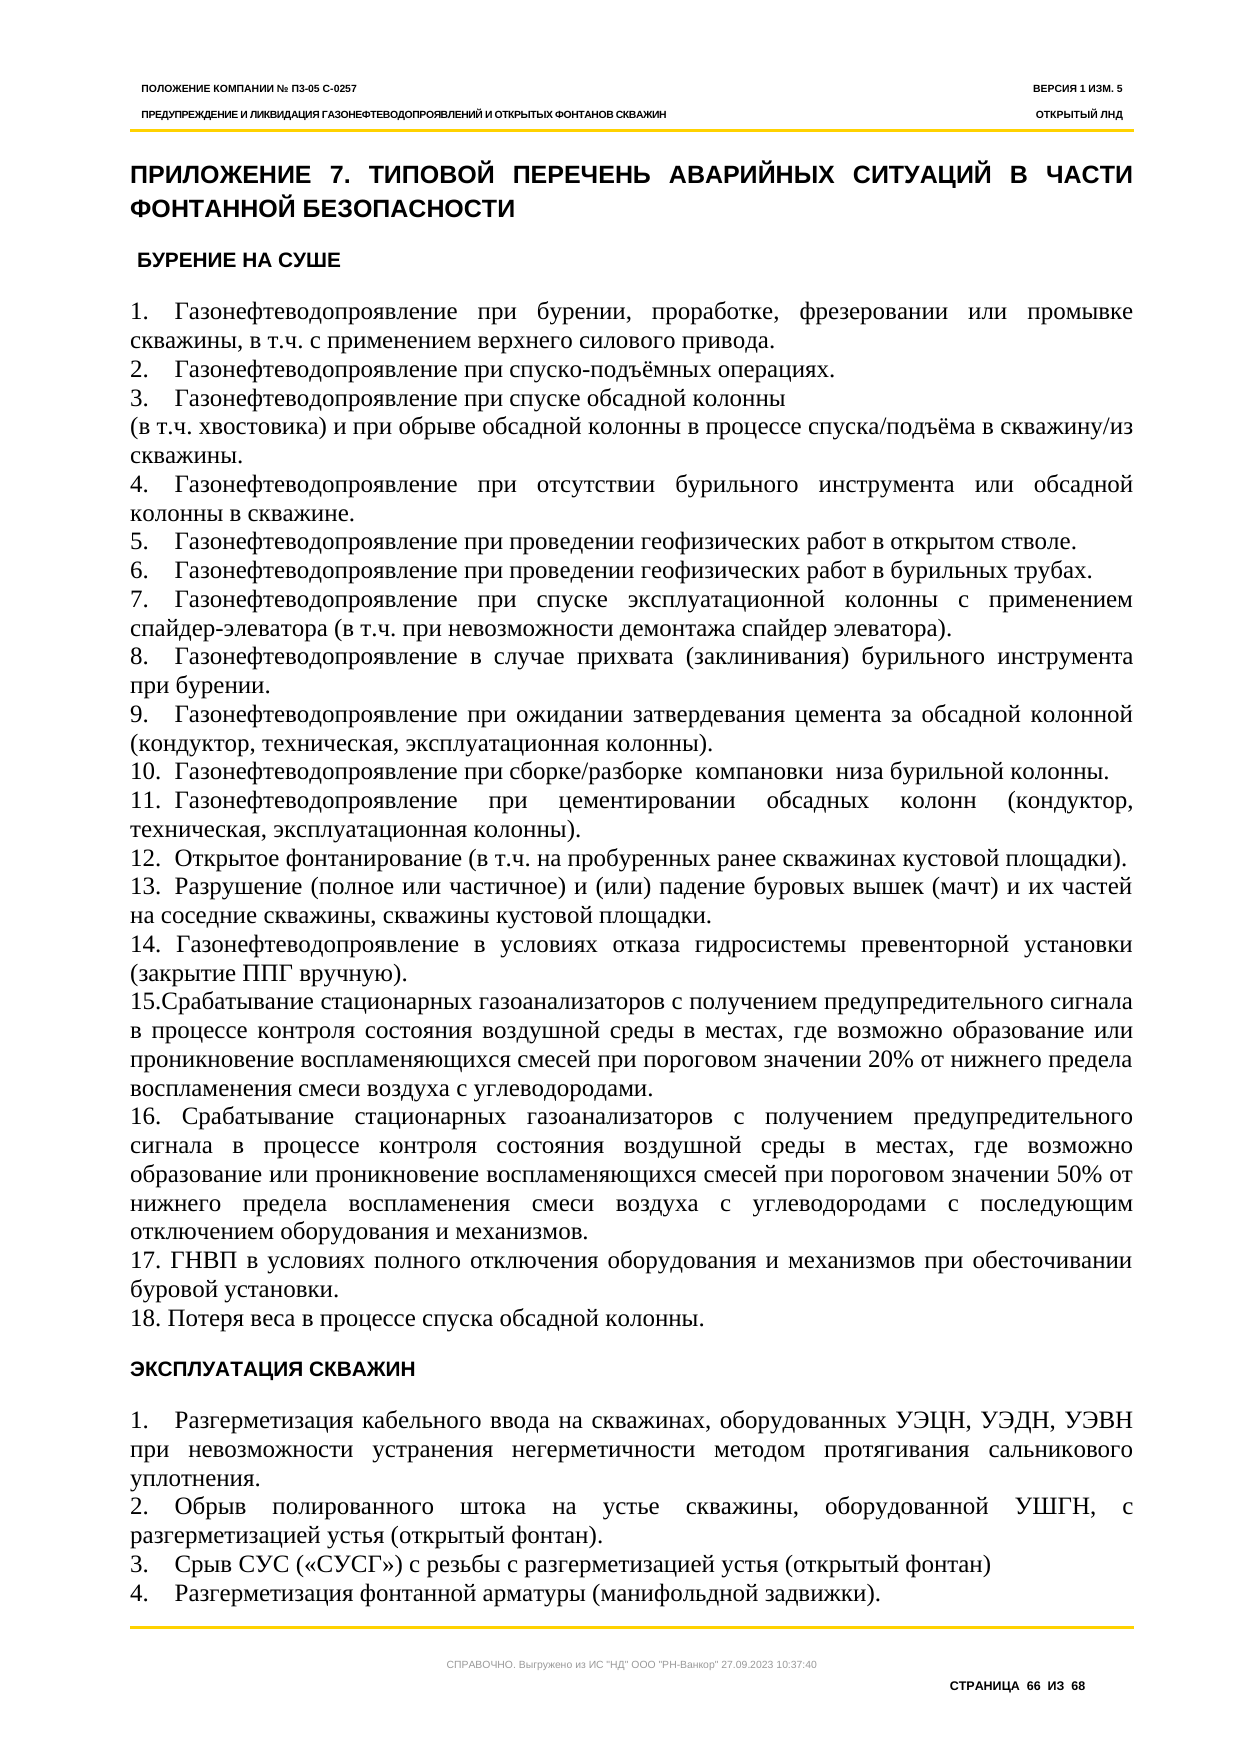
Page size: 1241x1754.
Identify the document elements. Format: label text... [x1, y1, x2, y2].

text 1. Разгерметизация кабельного ввода на скважинах, оборудованных УЭЦН, УЭДН, УЭВН при невозможности устранения негерметичности методом протягивания сальникового уплотнения. [130, 1405, 1134, 1491]
text ЭКСПЛУАТАЦИЯ СКВАЖИН [130, 1357, 1134, 1381]
text 15.Срабатывание стационарных газоанализаторов с получением предупредительного сигнала в процессе контроля состояния воздушной среды в местах, где возможно образование или проникновение воспламеняющихся смесей при пороговом значении 20% от нижнего предела воспламенения смеси воздуха с углеводородами. [130, 986, 1134, 1101]
text 2. Обрыв полированного штока на устье скважины, оборудованной УШГН, с разгерметизацией устья (открытый фонтан). [130, 1491, 1134, 1549]
text 9. Газонефтеводопроявление при ожидании затвердевания цемента за обсадной колонной (кондуктор, техническая, эксплуатационная колонны). [130, 699, 1134, 756]
text 2. Газонефтеводопроявление при спуско-подъёмных операциях. [130, 354, 1134, 383]
text ПРИЛОЖЕНИЕ 7. ТИПОВОЙ ПЕРЕЧЕНЬ АВАРИЙНЫХ СИТУАЦИЙ В ЧАСТИ ФОНТАННОЙ БЕЗОПАСНОСТИ [130, 161, 1134, 222]
text 16. Срабатывание стационарных газоанализаторов с получением предупредительного сигнала в процессе контроля состояния воздушной среды в местах, где возможно образование или проникновение воспламеняющихся смесей при пороговом значении 50% от нижнего предела воспламенения смеси воздуха с углеводородами с последующим отключением оборудования и механизмов. [130, 1101, 1134, 1245]
text 14. Газонефтеводопроявление в условиях отказа гидросистемы превенторной установки (закрытие ППГ вручную). [130, 929, 1134, 986]
text 10. Газонефтеводопроявление при сборке/разборке компановки низа бурильной колонны. [130, 756, 1134, 785]
text 3. Срыв СУС («СУСГ») с резьбы с разгерметизацией устья (открытый фонтан) [130, 1549, 1134, 1578]
text 3. Газонефтеводопроявление при спуске обсадной колонны [130, 383, 1134, 411]
text (в т.ч. хвостовика) и при обрыве обсадной колонны в процессе спуска/подъёма в скважину/из скважины. [130, 411, 1134, 469]
text 13. Разрушение (полное или частичное) и (или) падение буровых вышек (мачт) и их частей на соседние скважины, скважины кустовой площадки. [130, 871, 1134, 929]
text 8. Газонефтеводопроявление в случае прихвата (заклинивания) бурильного инструмента при бурении. [130, 641, 1134, 699]
text 17. ГНВП в условиях полного отключения оборудования и механизмов при обесточивании буровой установки. [130, 1245, 1134, 1303]
text 12. Открытое фонтанирование (в т.ч. на пробуренных ранее скважинах кустовой площадки). [130, 843, 1134, 871]
text 6. Газонефтеводопроявление при проведении геофизических работ в бурильных трубах. [130, 555, 1134, 584]
text 7. Газонефтеводопроявление при спуске эксплуатационной колонны с применением спайдер-элеватора (в т.ч. при невозможности демонтажа спайдер элеватора). [130, 584, 1134, 641]
text 1. Газонефтеводопроявление при бурении, проработке, фрезеровании или промывке скважины, в т.ч. с применением верхнего силового привода. [130, 296, 1134, 354]
text 5. Газонефтеводопроявление при проведении геофизических работ в открытом стволе. [130, 526, 1134, 555]
text 11. Газонефтеводопроявление при цементировании обсадных колонн (кондуктор, техническая, эксплуатационная колонны). [130, 785, 1134, 843]
text 4. Газонефтеводопроявление при отсутствии бурильного инструмента или обсадной колонны в скважине. [130, 469, 1134, 526]
text 4. Разгерметизация фонтанной арматуры (манифольдной задвижки). [130, 1578, 1134, 1606]
text 18. Потеря веса в процессе спуска обсадной колонны. [130, 1303, 1134, 1331]
text БУРЕНИЕ НА СУШЕ [130, 247, 1134, 271]
